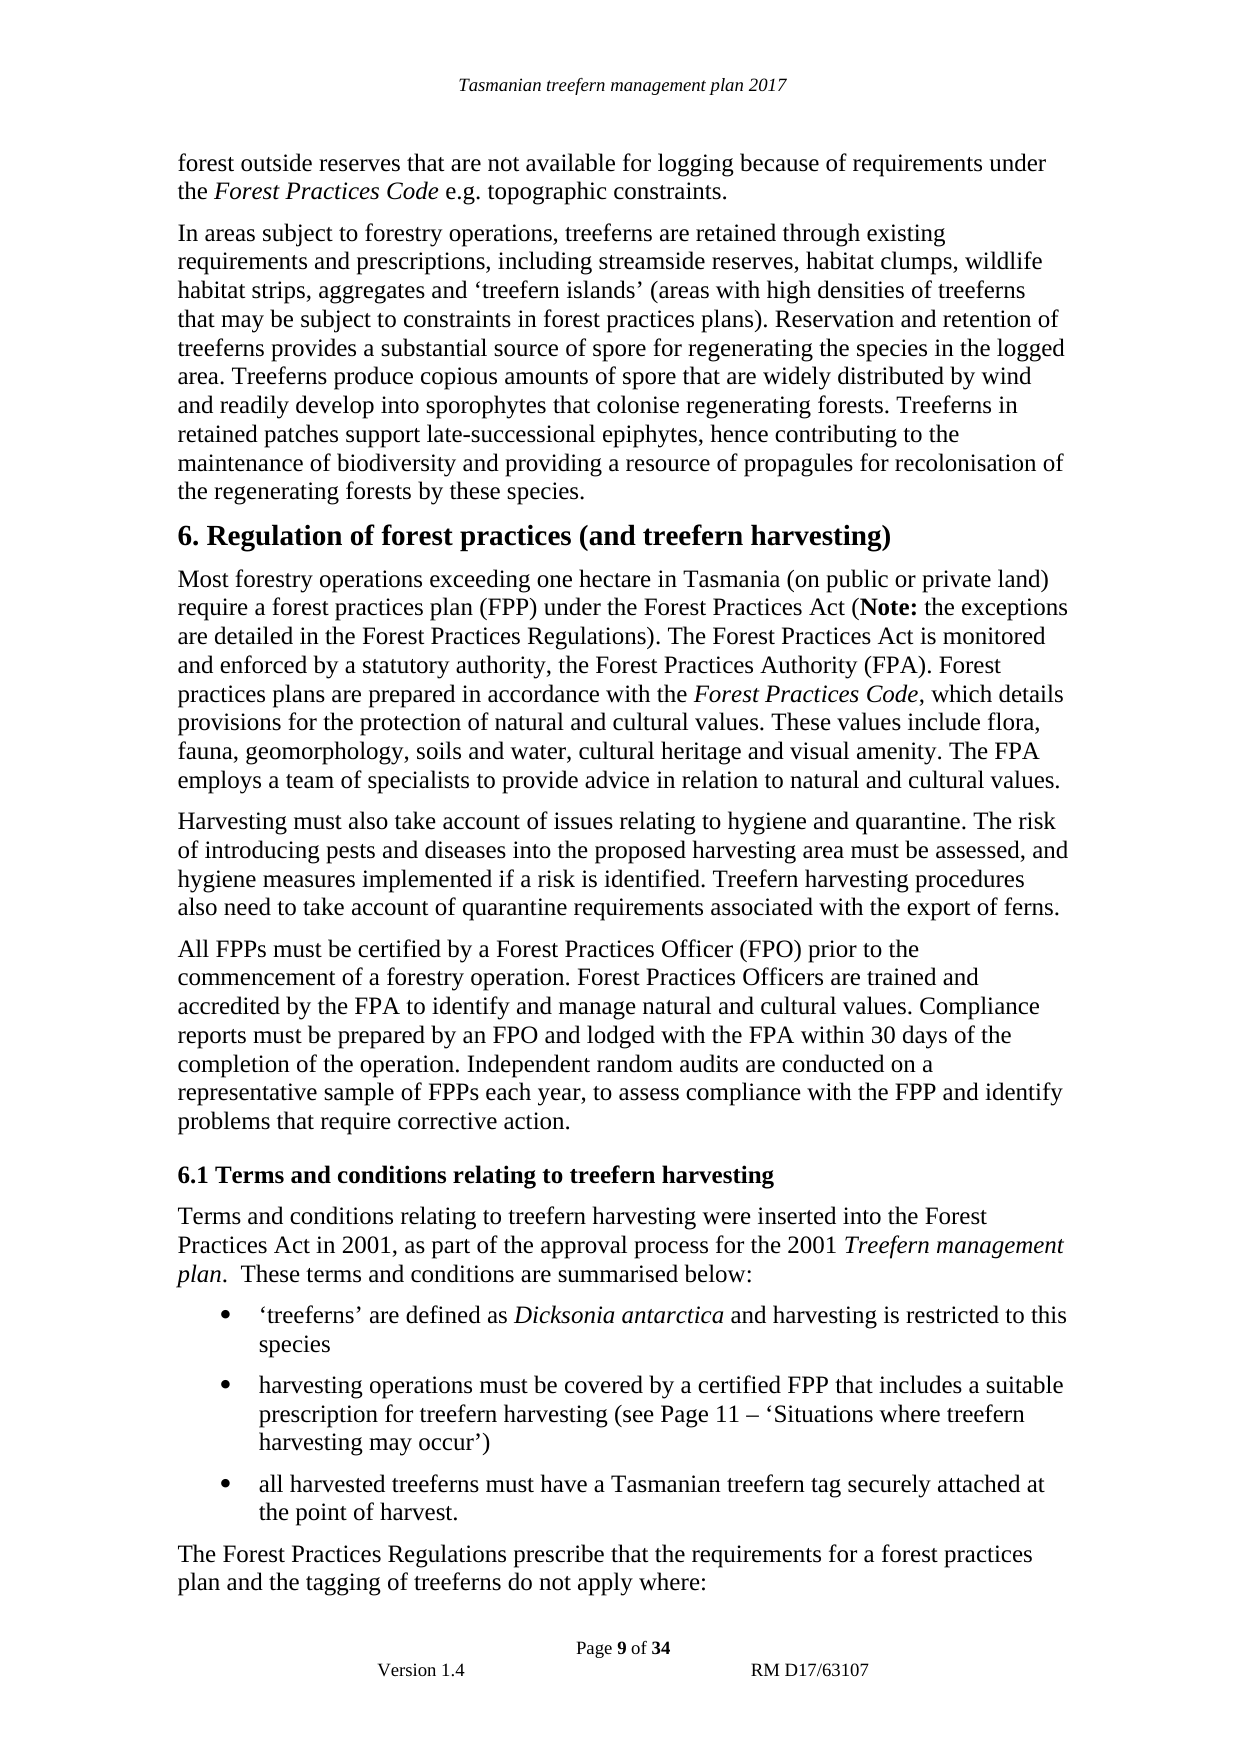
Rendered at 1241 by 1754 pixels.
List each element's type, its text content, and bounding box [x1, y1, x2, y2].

subtitle 6.1 Terms and conditions relating to treefern harvesting [177, 1160, 1069, 1189]
list harvesting operations must be covered by a certified FPP that includes a suitable prescription for treefern harvesting (see Page 11 – ‘Situations where treefern harvesting may occur’) [221, 1370, 1069, 1456]
text Terms and conditions relating to treefern harvesting were inserted into the Forest Practices Act in 2001, as part of the approval process for the 2001 Treefern management plan. These terms and conditions are summarised below: [177, 1201, 1069, 1287]
list all harvested treeferns must have a Tasmanian treefern tag securely attached at the point of harvest. [221, 1469, 1069, 1526]
text All FPPs must be certified by a Forest Practices Officer (FPO) prior to the commencement of a forestry operation. Forest Practices Officers are trained and accredited by the FPA to identify and manage natural and cultural values. Compliance reports must be prepared by an FPO and lodged with the FPA within 30 days of the completion of the operation. Independent random audits are conducted on a representative sample of FPPs each year, to assess compliance with the FPP and identify problems that require corrective action. [177, 934, 1069, 1135]
list ‘treeferns’ are defined as Dicksonia antarctica and harvesting is restricted to this species [221, 1300, 1069, 1357]
text The Forest Practices Regulations prescribe that the requirements for a forest practices plan and the tagging of treeferns do not apply where: [177, 1539, 1069, 1596]
text In areas subject to forestry operations, treeferns are retained through existing requirements and prescriptions, including streamside reserves, habitat clumps, wildlife habitat strips, aggregates and ‘treefern islands’ (areas with high densities of treeferns that may be subject to constraints in forest practices plans). Reservation and retention of treeferns provides a substantial source of spore for regenerating the species in the logged area. Treeferns produce copious amounts of spore that are widely distributed by wind and readily develop into sporophytes that colonise regenerating forests. Treeferns in retained patches support late-successional epiphytes, hence contributing to the maintenance of biodiversity and providing a resource of propagules for recolonisation of the regenerating forests by these species. [177, 218, 1069, 505]
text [177, 148, 1069, 205]
text 6. Regulation of forest practices (and treefern harvesting) [177, 518, 1069, 551]
text Harvesting must also take account of issues relating to hygiene and quarantine. The risk of introducing pests and diseases into the proposed harvesting area must be assessed, and hygiene measures implemented if a risk is identified. Treefern harvesting procedures also need to take account of quarantine requirements associated with the export of ferns. [177, 806, 1069, 921]
text Most forestry operations exceeding one hectare in Tasmania (on public or private land) require a forest practices plan (FPP) under the Forest Practices Act (Note: the exceptions are detailed in the Forest Practices Regulations). The Forest Practices Act is monitored and enforced by a statutory authority, the Forest Practices Authority (FPA). Forest practices plans are prepared in accordance with the Forest Practices Code, which details provisions for the protection of natural and cultural values. These values include flora, fauna, geomorphology, soils and water, cultural heritage and visual amenity. The FPA employs a team of specialists to provide advice in relation to natural and cultural values. [177, 564, 1069, 794]
